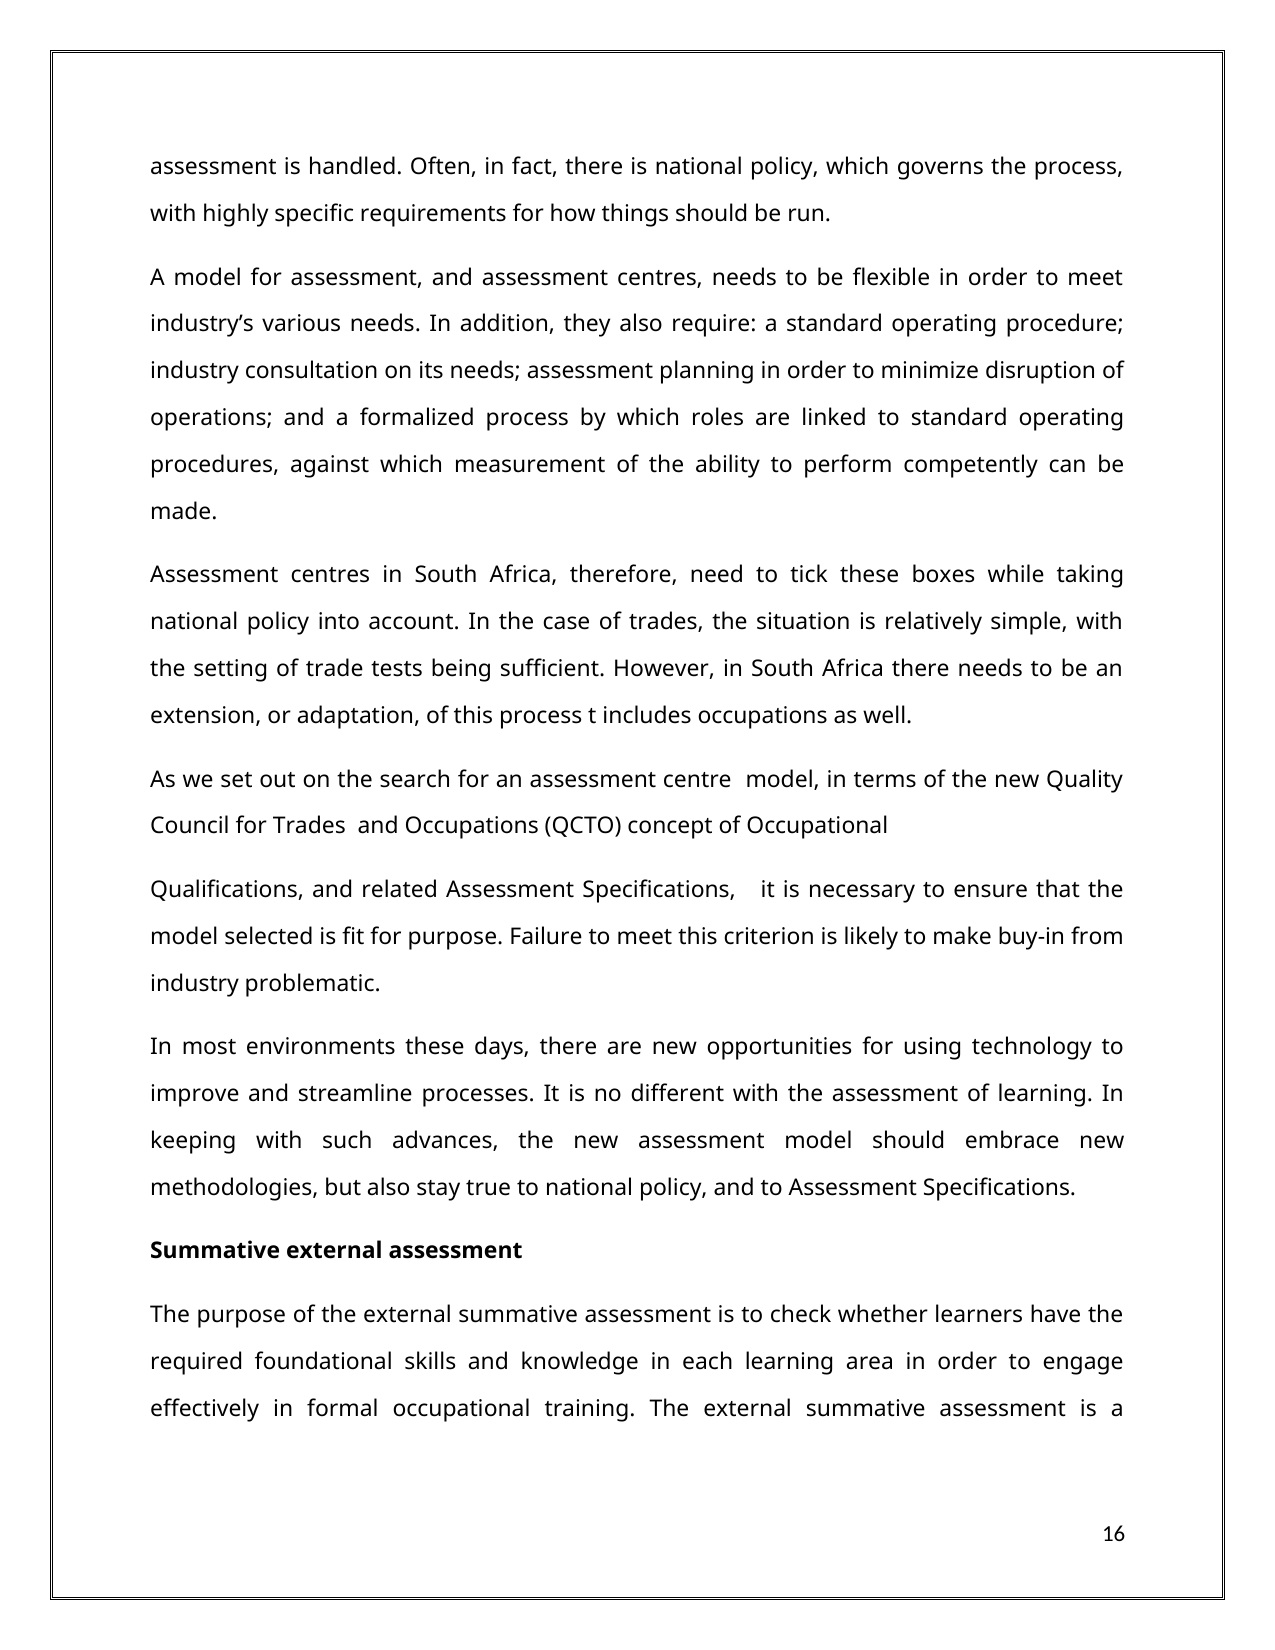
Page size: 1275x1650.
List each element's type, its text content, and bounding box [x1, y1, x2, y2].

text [150, 1298, 1125, 1423]
text As we set out on the search for an assessment centre model, in terms of the new Quality Council for Trades and Occupations (QCTO) concept of Occupational [150, 762, 1125, 841]
text Assessment centres in South Africa, therefore, need to tick these boxes while taking national policy into account. In the case of trades, the situation is relatively simple, with the setting of trade tests being sufficient. However, in South Africa there needs to be an extension, or adaptation, of this process t includes occupations as well. [150, 558, 1125, 730]
text In most environments these days, there are new opportunities for using technology to improve and streamline processes. It is no different with the assessment of learning. In keeping with such advances, the new assessment model should embrace new methodologies, but also stay true to national policy, and to Assessment Specifications. [150, 1030, 1125, 1202]
text Qualifications, and related Assessment Specifications, it is necessary to ensure that the model selected is fit for purpose. Failure to meet this criterion is likely to make buy-in from industry problematic. [150, 873, 1125, 998]
text A model for assessment, and assessment centres, needs to be flexible in order to meet industry’s various needs. In addition, they also require: a standard operating procedure; industry consultation on its needs; assessment planning in order to minimize disruption of operations; and a formalized process by which roles are linked to standard operating procedures, against which measurement of the ability to perform competently can be made. [150, 260, 1125, 526]
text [150, 150, 1125, 228]
text Summative external assessment [150, 1234, 1125, 1266]
